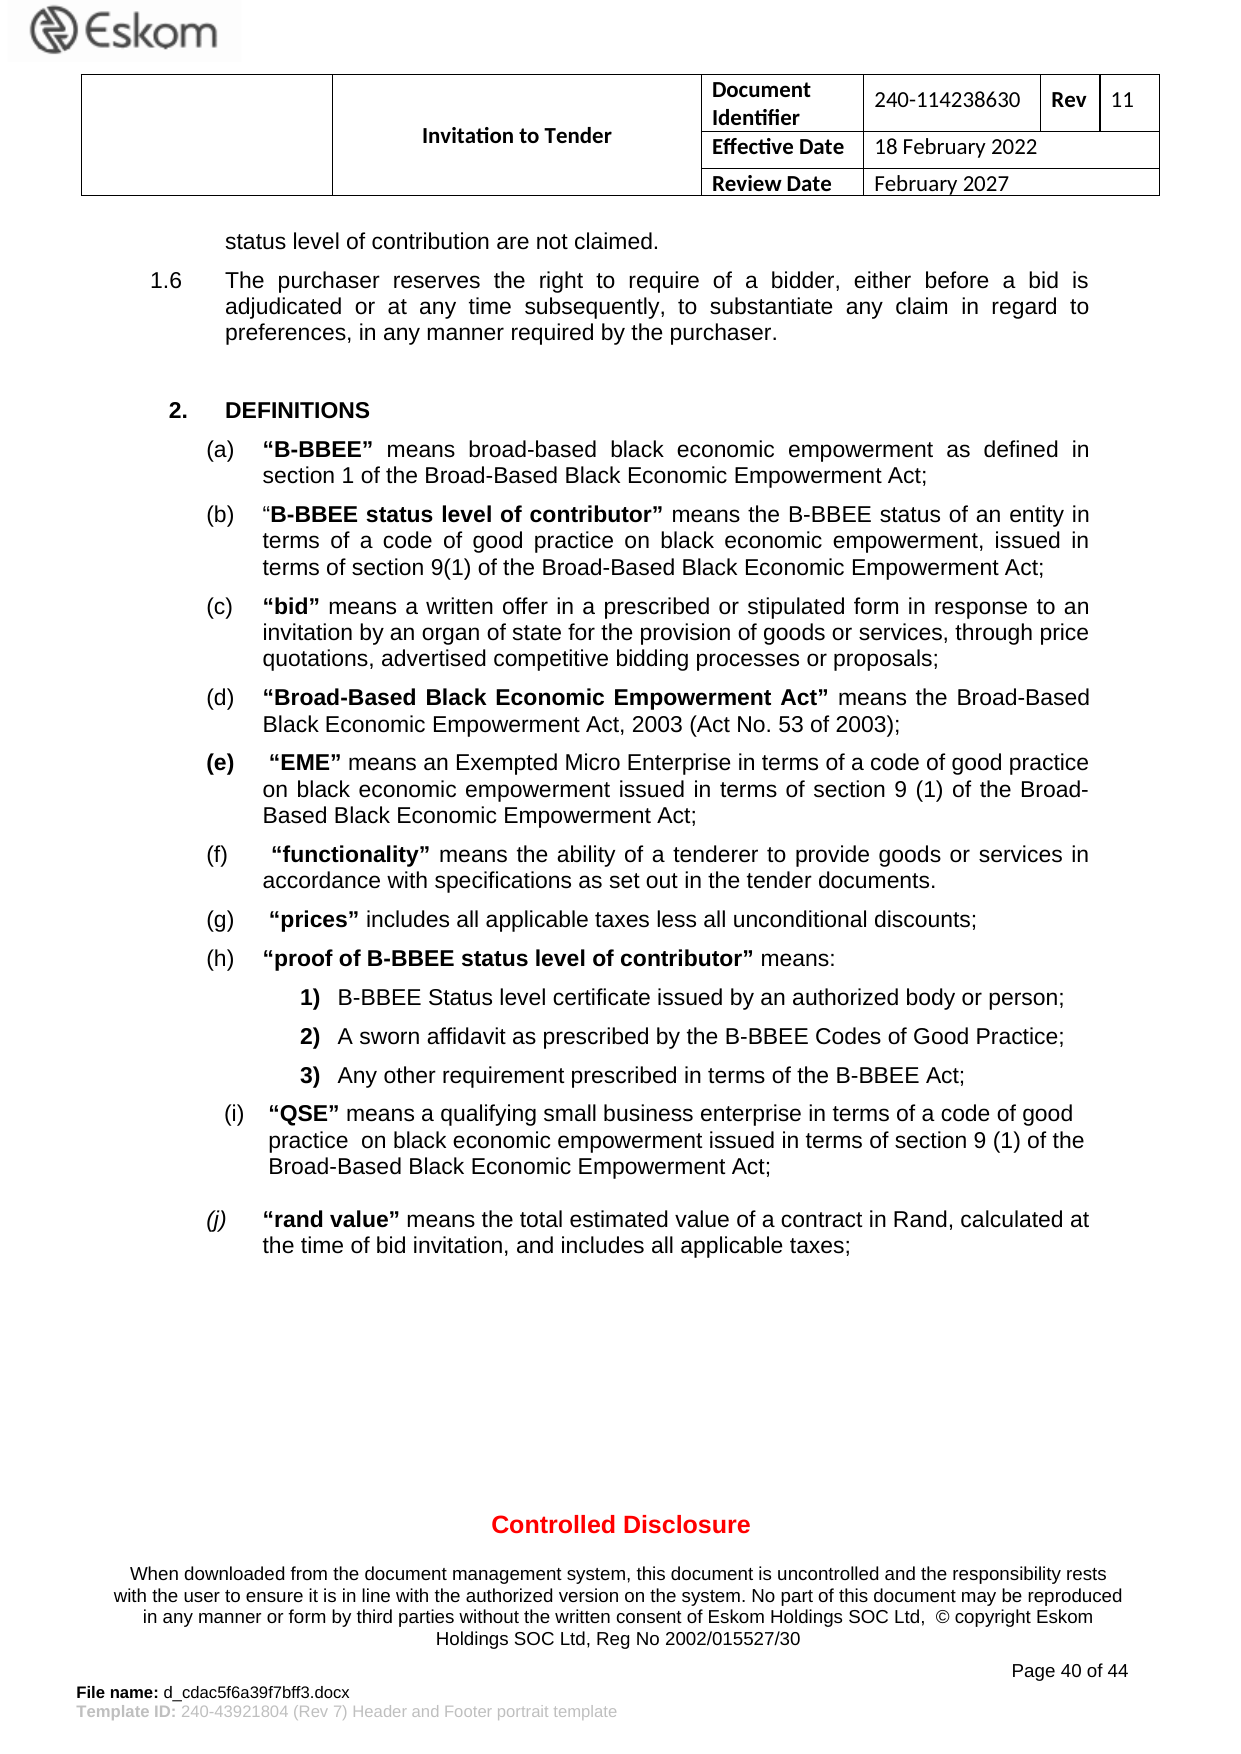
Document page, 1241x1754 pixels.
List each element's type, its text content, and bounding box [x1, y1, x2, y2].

list “proof of B-BBEE status level of contributor” means: [206, 945, 1090, 971]
list “functionality” means the ability of a tenderer to provide goods or services in accordance with specifications as set out in the tender documents. [206, 841, 1090, 894]
list DEFINITIONS [169, 397, 1090, 423]
list A sworn affidavit as prescribed by the B-BBEE Codes of Good Practice; [300, 1023, 1090, 1049]
list “prices” includes all applicable taxes less all unconditional discounts; [206, 906, 1090, 932]
list “rand value” means the total estimated value of a contract in Rand, calculated at the time of bid invitation, and includes all applicable taxes; [206, 1206, 1090, 1258]
list “EME” means an Exempted Micro Enterprise in terms of a code of good practice on black economic empowerment issued in terms of section 9 (1) of the Broad-Based Black Economic Empowerment Act; [206, 749, 1090, 828]
list The purchaser reserves the right to require of a bidder, either before a bid is adjudicated or at any time subsequently, to substantiate any claim in regard to preferences, in any manner required by the purchaser. [150, 267, 1090, 346]
list “Broad-Based Black Economic Empowerment Act” means the Broad-Based Black Economic Empowerment Act, 2003 (Act No. 53 of 2003); [206, 684, 1090, 737]
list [150, 228, 1090, 254]
list “B-BBEE” means broad-based black economic empowerment as defined in section 1 of the Broad-Based Black Economic Empowerment Act; [206, 436, 1090, 488]
list “bid” means a written offer in a prescribed or stipulated form in response to an invitation by an organ of state for the provision of goods or services, through price quotations, advertised competitive bidding processes or proposals; [206, 593, 1090, 672]
list “QSE” means a qualifying small business enterprise in terms of a code of good practice on black economic empowerment issued in terms of section 9 (1) of the Broad-Based Black Economic Empowerment Act; [224, 1100, 1090, 1179]
list “B-BBEE status level of contributor” means the B-BBEE status of an entity in terms of a code of good practice on black economic empowerment, issued in terms of section 9(1) of the Broad-Based Black Economic Empowerment Act; [206, 501, 1090, 580]
list Any other requirement prescribed in terms of the B-BBEE Act; [300, 1062, 1090, 1088]
list B-BBEE Status level certificate issued by an authorized body or person; [300, 984, 1090, 1010]
